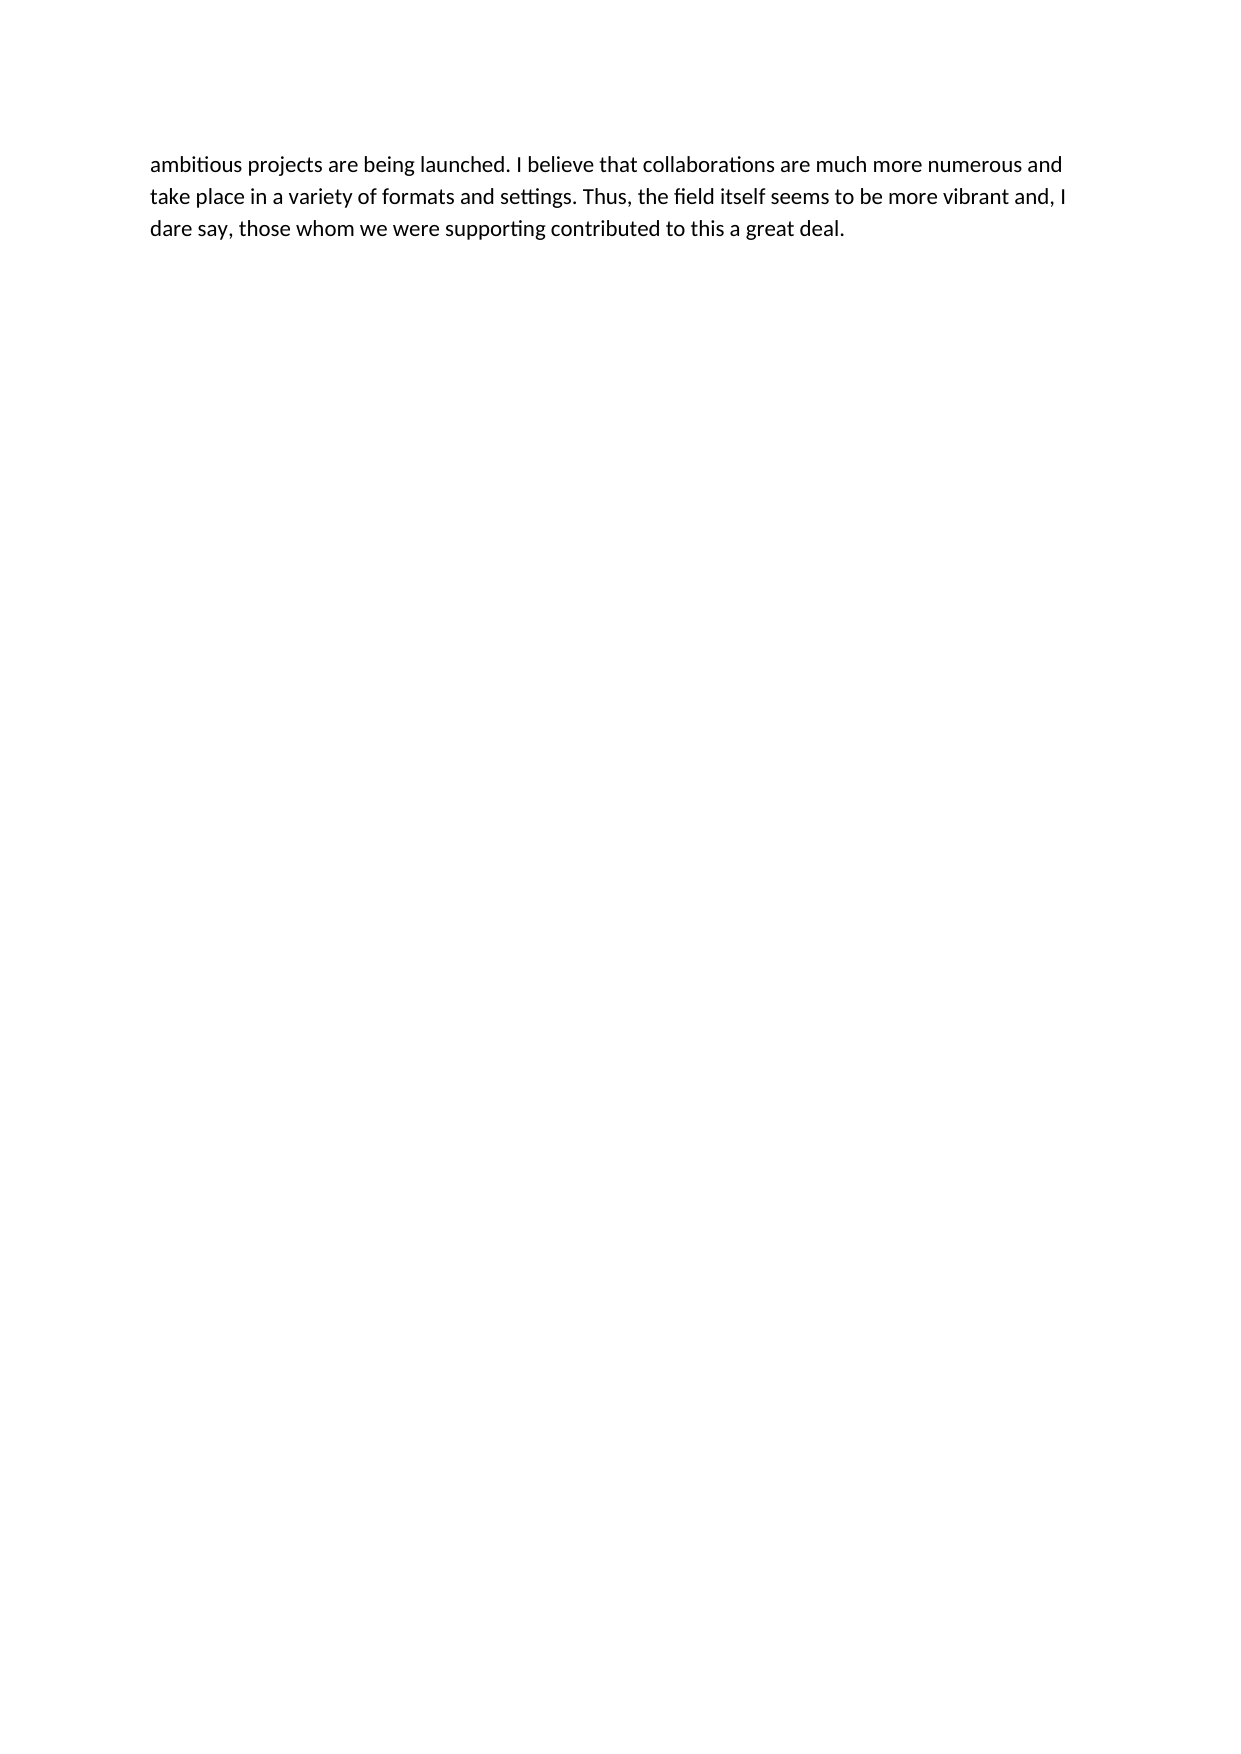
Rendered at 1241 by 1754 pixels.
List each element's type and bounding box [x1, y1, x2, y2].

text [150, 150, 1090, 242]
